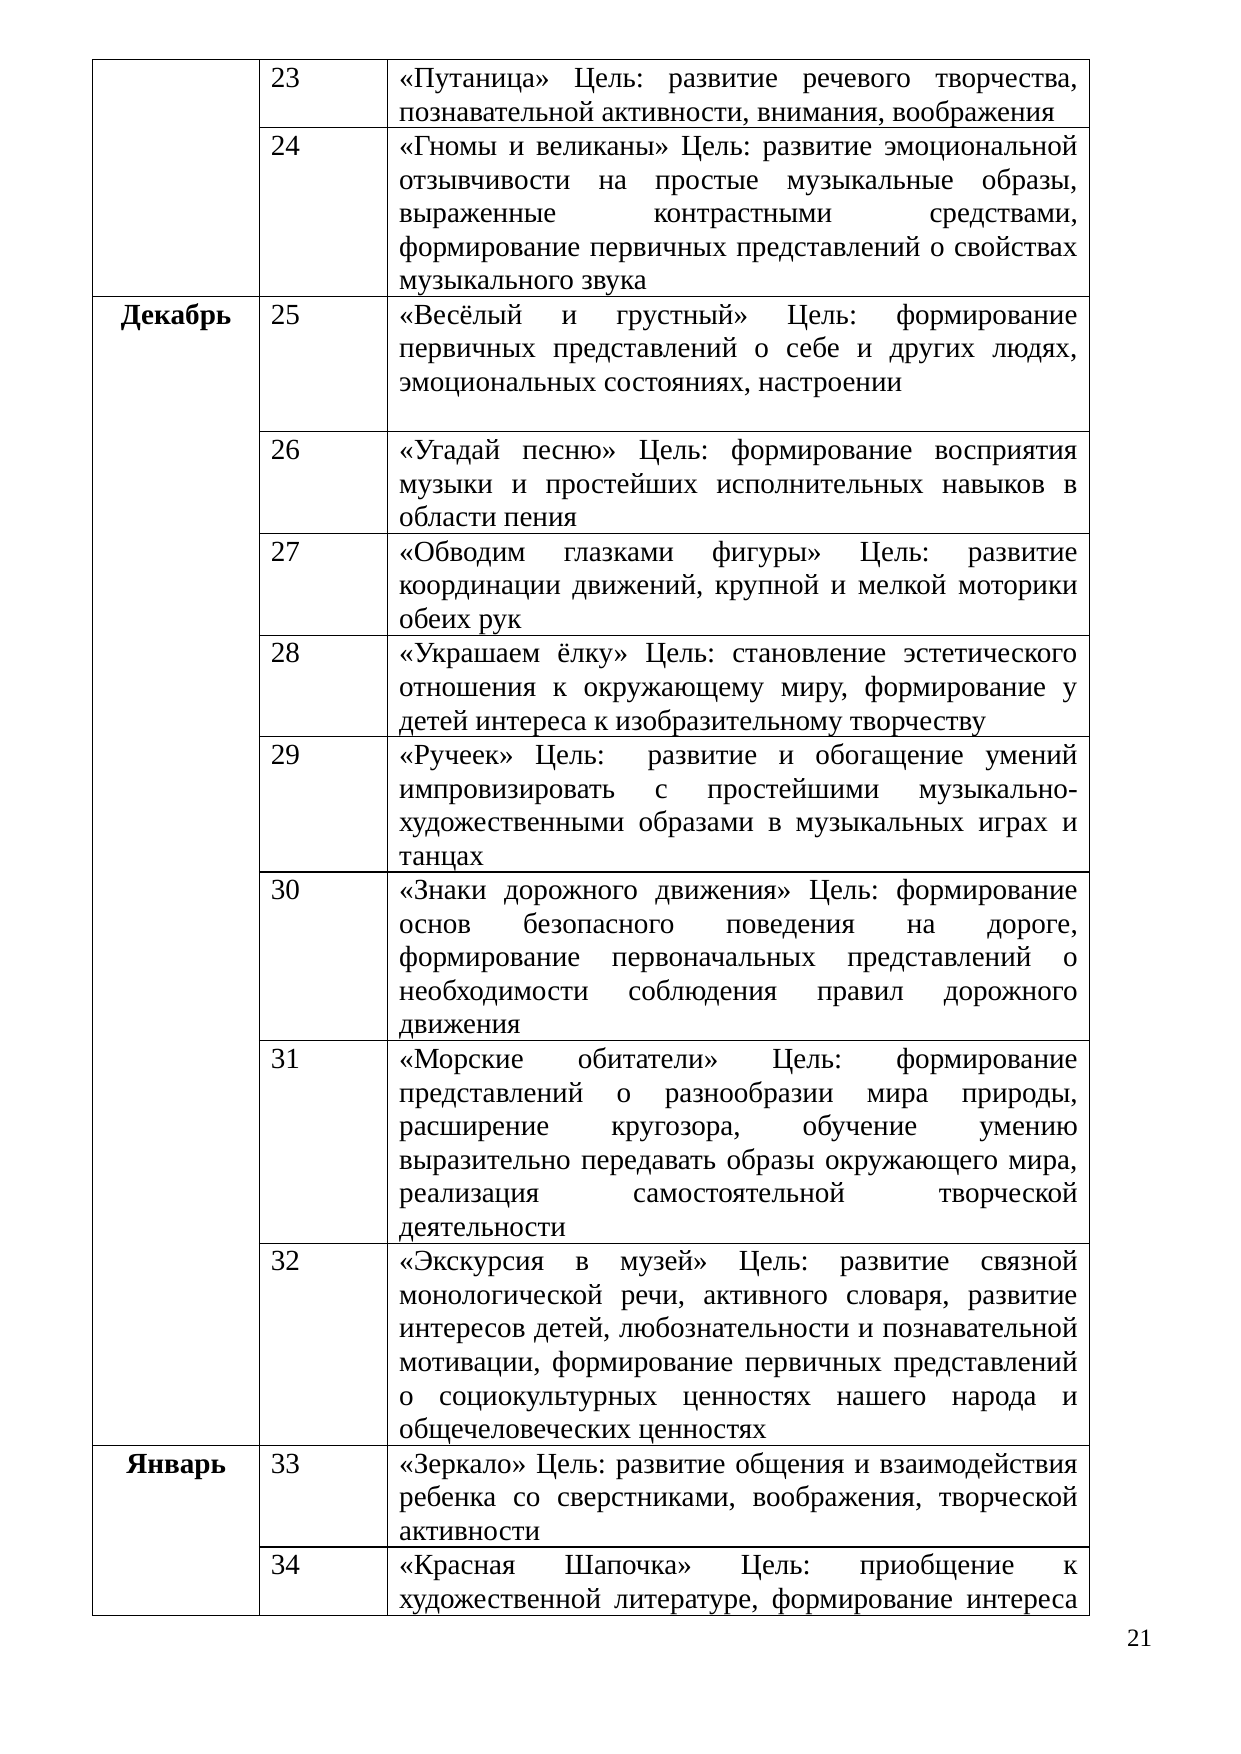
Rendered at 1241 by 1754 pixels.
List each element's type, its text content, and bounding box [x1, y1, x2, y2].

table_cell 26 [260, 432, 387, 533]
table_cell 24 [260, 128, 387, 296]
table_cell «Знаки дорожного движения» Цель: формирование основ безопасного поведения на дороге, формирование первоначальных представлений о необходимости соблюдения правил дорожного движения [388, 873, 1089, 1040]
table_cell 29 [260, 737, 387, 871]
table_cell 32 [260, 1244, 387, 1445]
table_cell «Зеркало» Цель: развитие общения и взаимодействия ребенка со сверстниками, воображения, творческой активности [388, 1446, 1089, 1546]
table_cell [388, 1548, 1089, 1614]
table_cell 30 [260, 873, 387, 1040]
table_cell 34 [260, 1548, 387, 1614]
table_cell «Гномы и великаны» Цель: развитие эмоциональной отзывчивости на простые музыкальные образы, выраженные контрастными средствами, формирование первичных представлений о свойствах музыкального звука [388, 128, 1089, 296]
table_cell 33 [260, 1446, 387, 1546]
table_cell 27 [260, 534, 387, 634]
table_cell «Украшаем ёлку» Цель: становление эстетического отношения к окружающему миру, формирование у детей интереса к изобразительному творчеству [388, 636, 1089, 736]
table_cell «Угадай песню» Цель: формирование восприятия музыки и простейших исполнительных навыков в области пения [388, 432, 1089, 533]
table_cell «Ручеек» Цель: развитие и обогащение умений импровизировать с простейшими музыкально-художественными образами в музыкальных играх и танцах [388, 737, 1089, 871]
table_cell «Морские обитатели» Цель: формирование представлений о разнообразии мира природы, расширение кругозора, обучение умению выразительно передавать образы окружающего мира, реализация самостоятельной творческой деятельности [388, 1041, 1089, 1242]
table_cell Декабрь [93, 297, 259, 1445]
table_cell «Путаница» Цель: развитие речевого творчества, познавательной активности, внимания, воображения [388, 60, 1089, 127]
table_cell 28 [260, 636, 387, 736]
table_cell «Обводим глазками фигуры» Цель: развитие координации движений, крупной и мелкой моторики обеих рук [388, 534, 1089, 634]
table_cell «Весёлый и грустный» Цель: формирование первичных представлений о себе и других людях, эмоциональных состояниях, настроении [388, 297, 1089, 431]
table_cell «Экскурсия в музей» Цель: развитие связной монологической речи, активного словаря, развитие интересов детей, любознательности и познавательной мотивации, формирование первичных представлений о социокультурных ценностях нашего народа и общечеловеческих ценностях [388, 1244, 1089, 1445]
table_cell 23 [260, 60, 387, 127]
table_cell 25 [260, 297, 387, 431]
table_cell Январь [93, 1446, 259, 1614]
table_cell 31 [260, 1041, 387, 1242]
